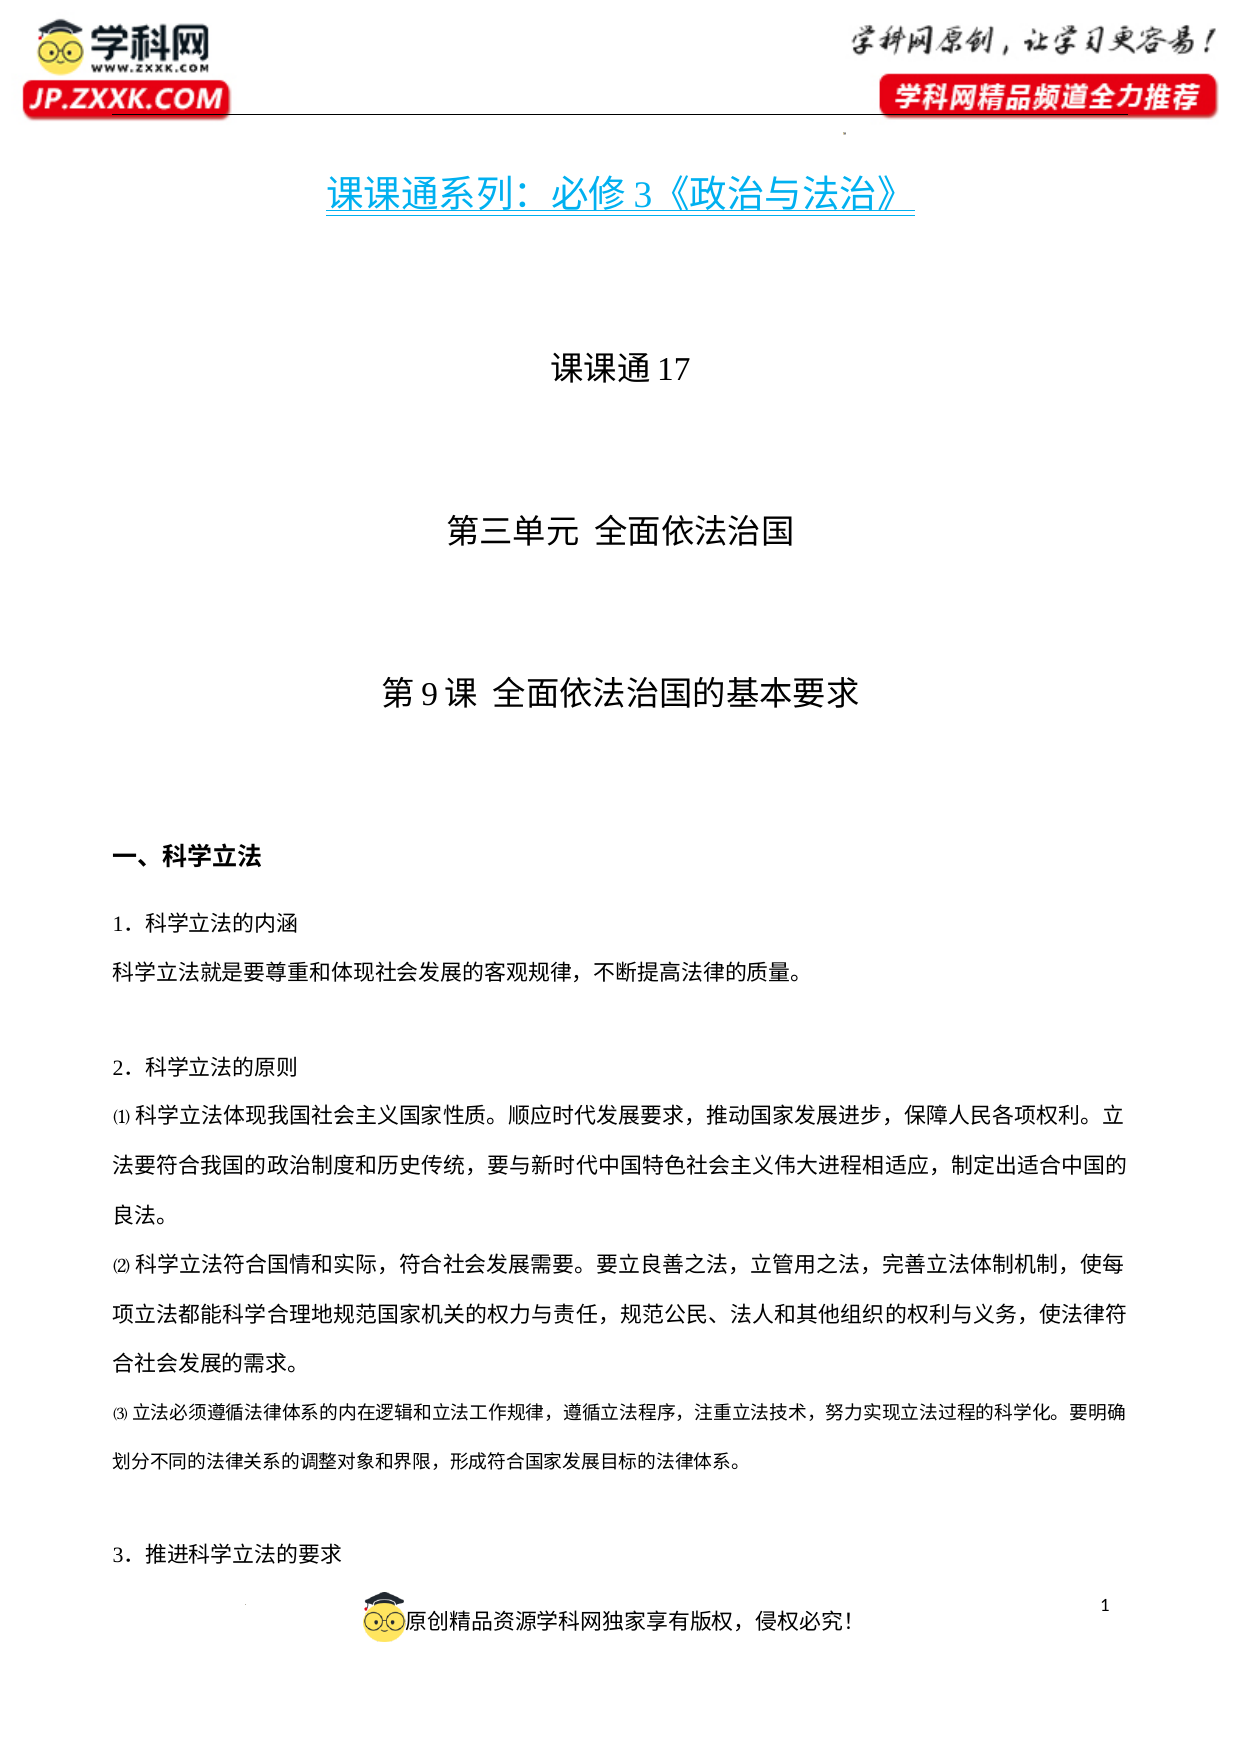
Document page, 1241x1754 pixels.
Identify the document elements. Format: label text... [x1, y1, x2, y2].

text 第三单元 全面依法治国 [112, 496, 1128, 562]
picture [363, 1592, 406, 1642]
text 课课通系列：必修3《政治与法治》 [112, 158, 1128, 224]
picture [0, 0, 1236, 140]
text 3．推进科学立法的要求 [112, 1537, 1128, 1570]
text ⑴科学立法体现我国社会主义国家性质。顺应时代发展要求，推动国家发展进步，保障人民各项权利。立法要符合我国的政治制度和历史传统，要与新时代中国特色社会主义伟大进程相适应，制定出适合中国的良法。 [112, 1098, 1128, 1230]
text 科学立法就是要尊重和体现社会发展的客观规律，不断提高法律的质量。 [112, 954, 1128, 987]
text ⑵科学立法符合国情和实际，符合社会发展需要。要立良善之法，立管用之法，完善立法体制机制，使每项立法都能科学合理地规范国家机关的权力与责任，规范公民、法人和其他组织的权利与义务，使法律符合社会发展的需求。 [112, 1246, 1128, 1379]
text ⑶立法必须遵循法律体系的内在逻辑和立法工作规律，遵循立法程序，注重立法技术，努力实现立法过程的科学化。要明确划分不同的法律关系的调整对象和界限，形成符合国家发展目标的法律体系。 [112, 1394, 1128, 1477]
text 1．科学立法的内涵 [112, 905, 1128, 938]
text 2．科学立法的原则 [112, 1049, 1128, 1082]
text 课课通17 [112, 333, 1128, 399]
text 第9课 全面依法治国的基本要求 [112, 658, 1128, 724]
text 一、科学立法 [112, 821, 1128, 887]
